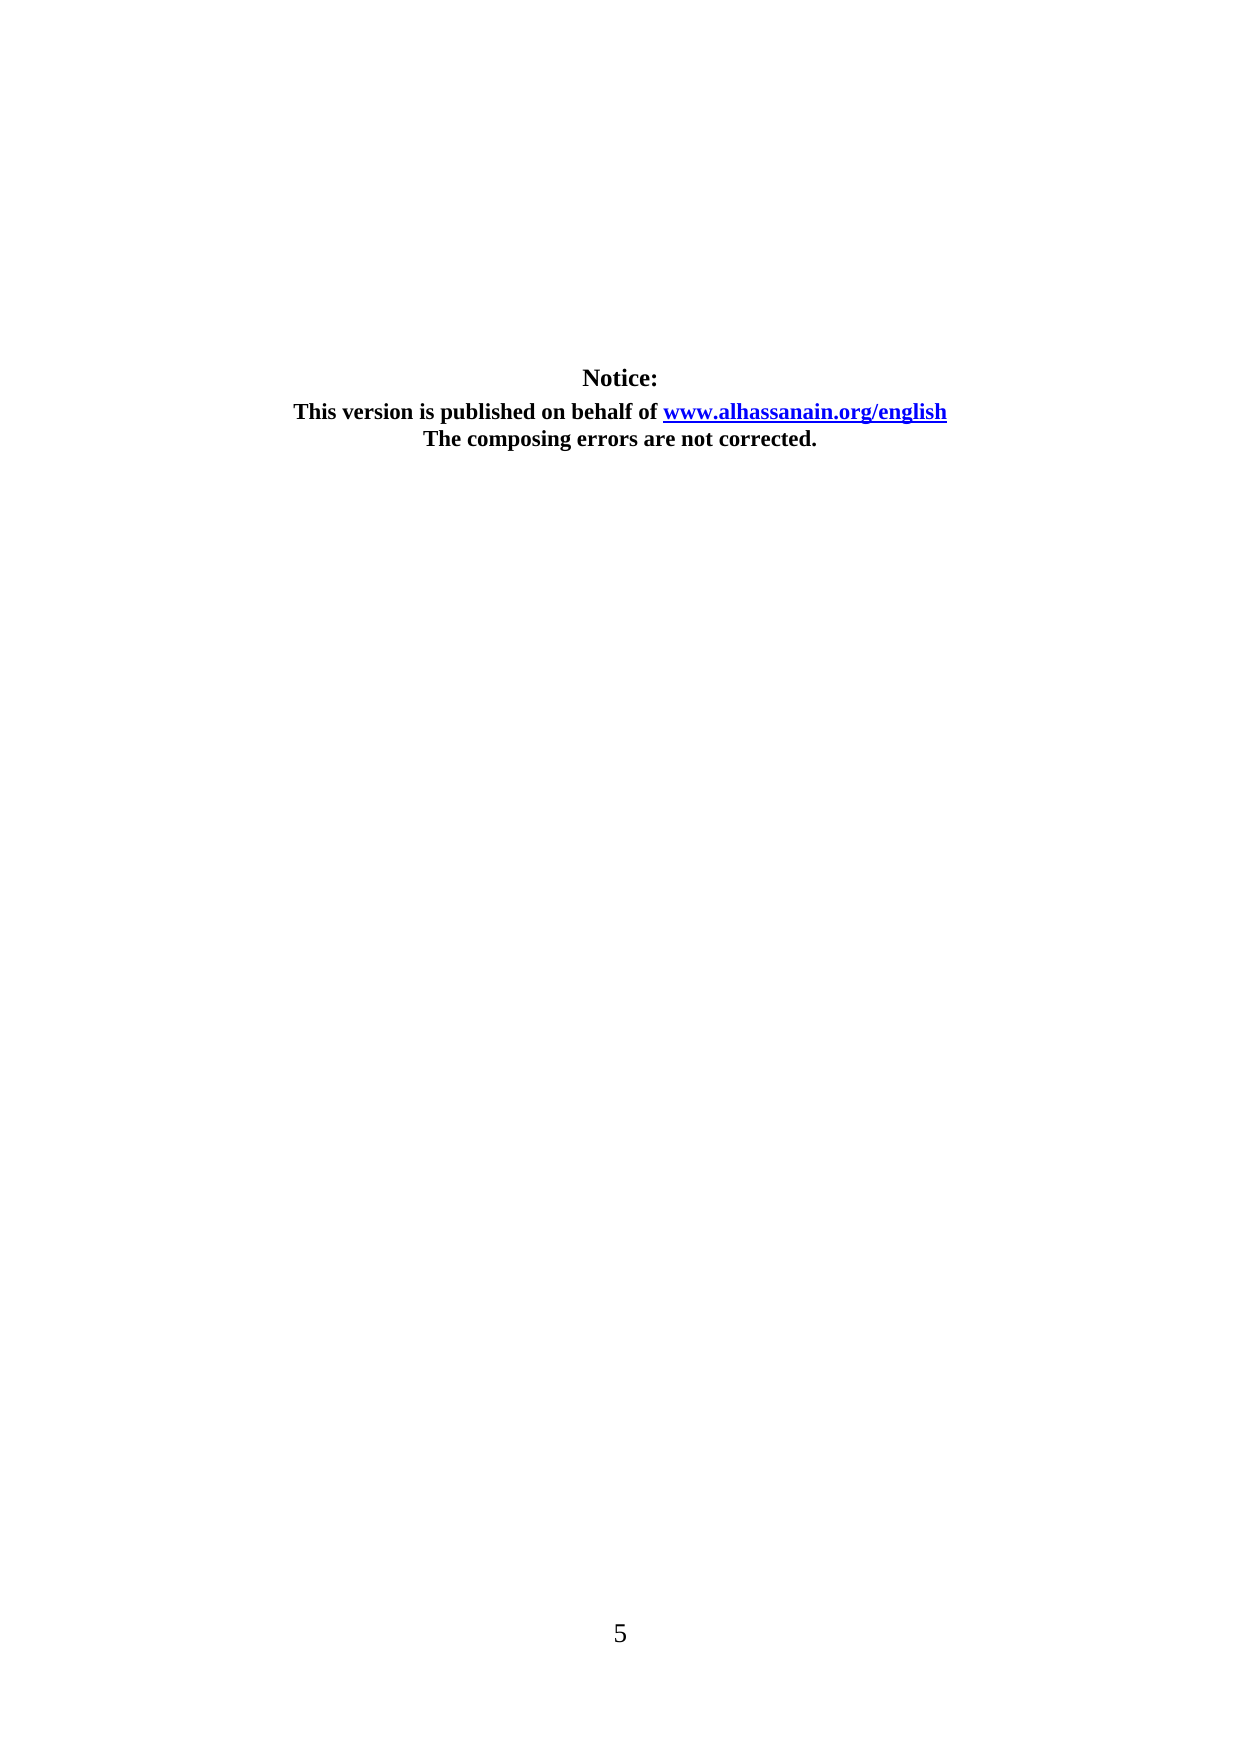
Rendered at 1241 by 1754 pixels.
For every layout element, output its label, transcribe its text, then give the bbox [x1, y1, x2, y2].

text Notice: [236, 363, 1004, 392]
text The composing errors are not corrected. [236, 425, 1004, 451]
text This version is published on behalf of www.alhassanain.org/english [236, 398, 1004, 425]
